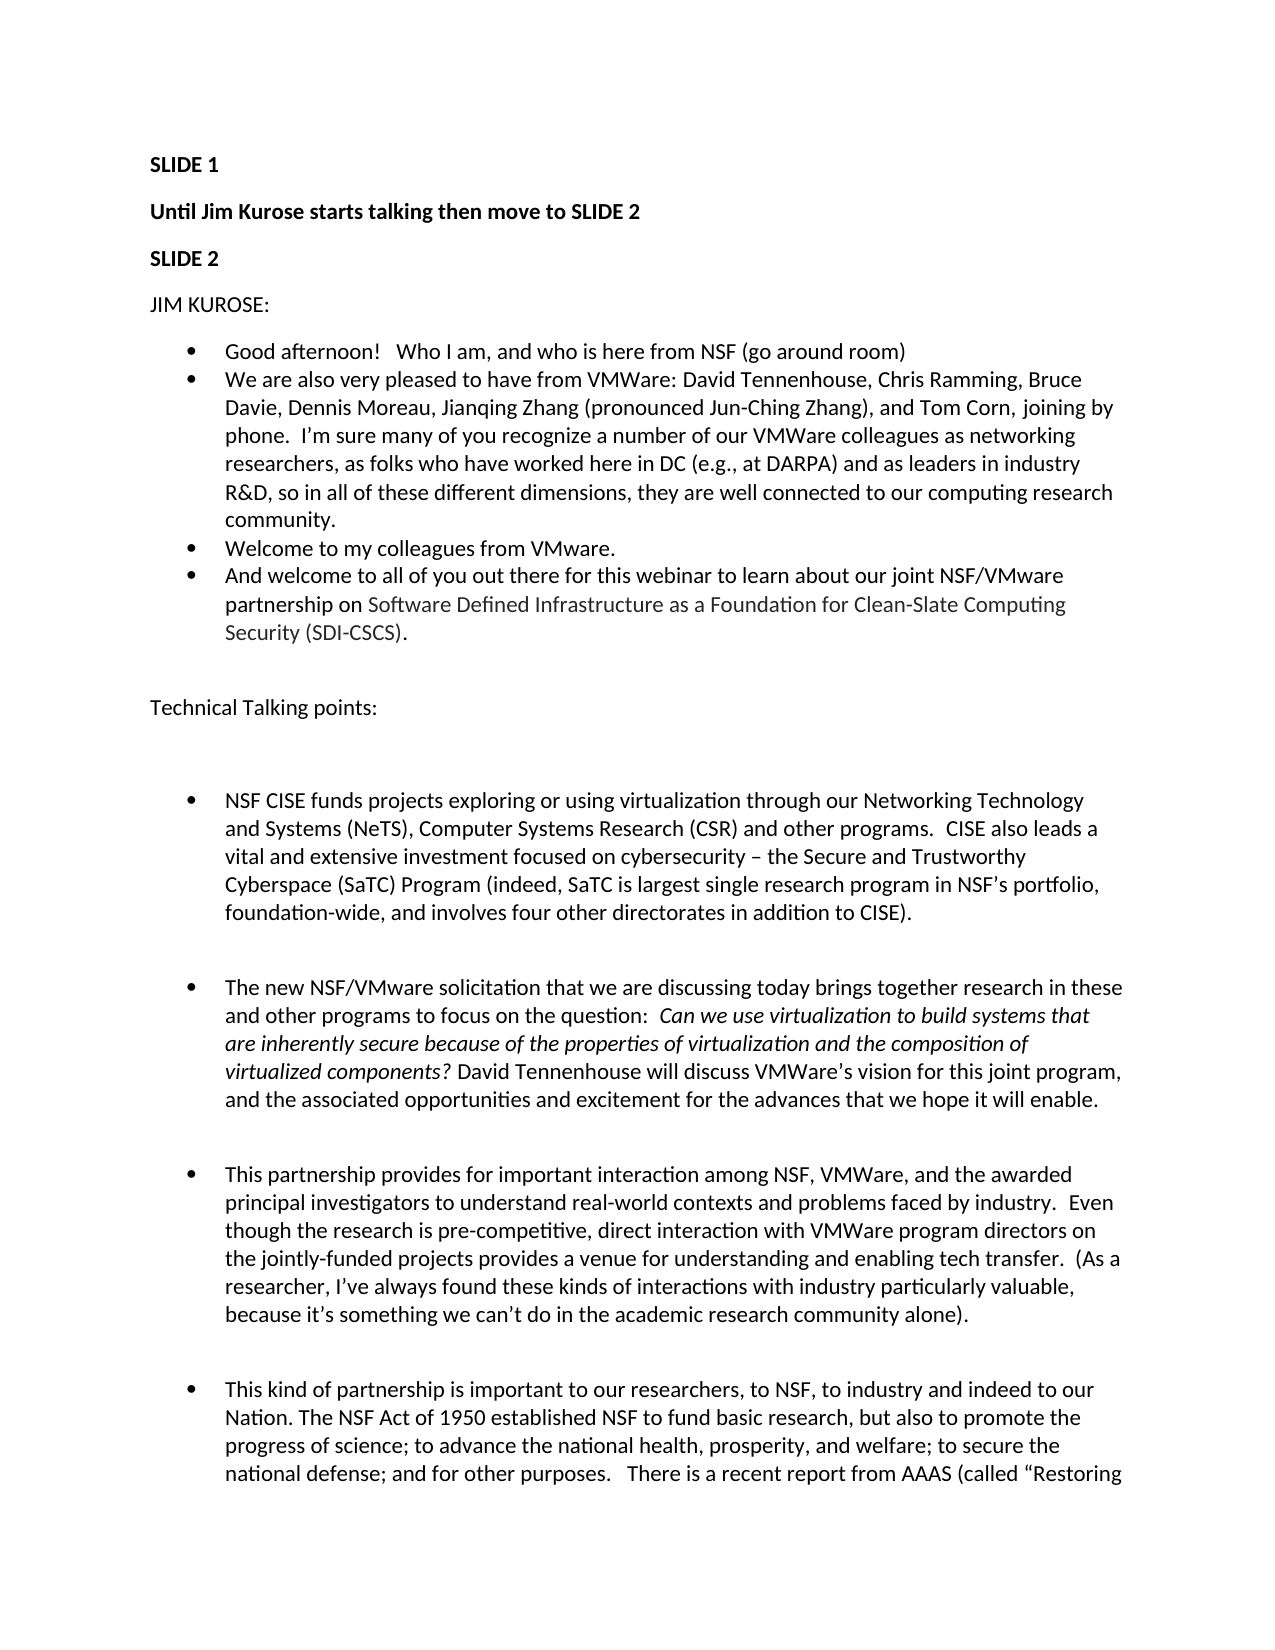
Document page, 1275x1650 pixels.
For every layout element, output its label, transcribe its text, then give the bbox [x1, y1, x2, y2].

list Good afternoon! Who I am, and who is here from NSF (go around room) [187, 337, 1125, 366]
text SLIDE 1 [150, 150, 1125, 178]
list We are also very pleased to have from VMWare: David Tennenhouse, Chris Ramming, Bruce Davie, Dennis Moreau, Jianqing Zhang (pronounced Jun-Ching Zhang), and Tom Corn, joining by phone. I’m sure many of you recognize a number of our VMWare colleagues as networking researchers, as folks who have worked here in DC (e.g., at DARPA) and as leaders in industry R&D, so in all of these different dimensions, they are well connected to our computing research community. [187, 366, 1125, 534]
list NSF CISE funds projects exploring or using virtualization through our Networking Technology and Systems (NeTS), Computer Systems Research (CSR) and other programs. CISE also leads a vital and extensive investment focused on cybersecurity – the Secure and Trustworthy Cyberspace (SaTC) Program (indeed, SaTC is largest single research program in NSF’s portfolio, foundation-wide, and involves four other directorates in addition to CISE). [187, 786, 1125, 926]
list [187, 1375, 1125, 1487]
list The new NSF/VMware solicitation that we are discussing today brings together research in these and other programs to focus on the question: Can we use virtualization to build systems that are inherently secure because of the properties of virtualization and the composition of virtualized components? David Tennenhouse will discuss VMWare’s vision for this joint program, and the associated opportunities and excitement for the advances that we hope it will enable. [187, 973, 1125, 1113]
text JIM KUROSE: [150, 291, 1125, 319]
text Until Jim Kurose starts talking then move to SLIDE 2 [150, 197, 1125, 225]
list Welcome to my colleagues from VMware. [187, 534, 1125, 562]
list And welcome to all of you out there for this webinar to learn about our joint NSF/VMware partnership on Software Defined Infrastructure as a Foundation for Clean-Slate Computing Security (SDI-CSCS). [187, 562, 1125, 646]
text SLIDE 2 [150, 244, 1125, 272]
list This partnership provides for important interaction among NSF, VMWare, and the awarded principal investigators to understand real-world contexts and problems faced by industry. Even though the research is pre-competitive, direct interaction with VMWare program directors on the jointly-funded projects provides a venue for understanding and enabling tech transfer. (As a researcher, I’ve always found these kinds of interactions with industry particularly valuable, because it’s something we can’t do in the academic research community alone). [187, 1160, 1125, 1328]
text Technical Talking points: [150, 693, 1125, 721]
